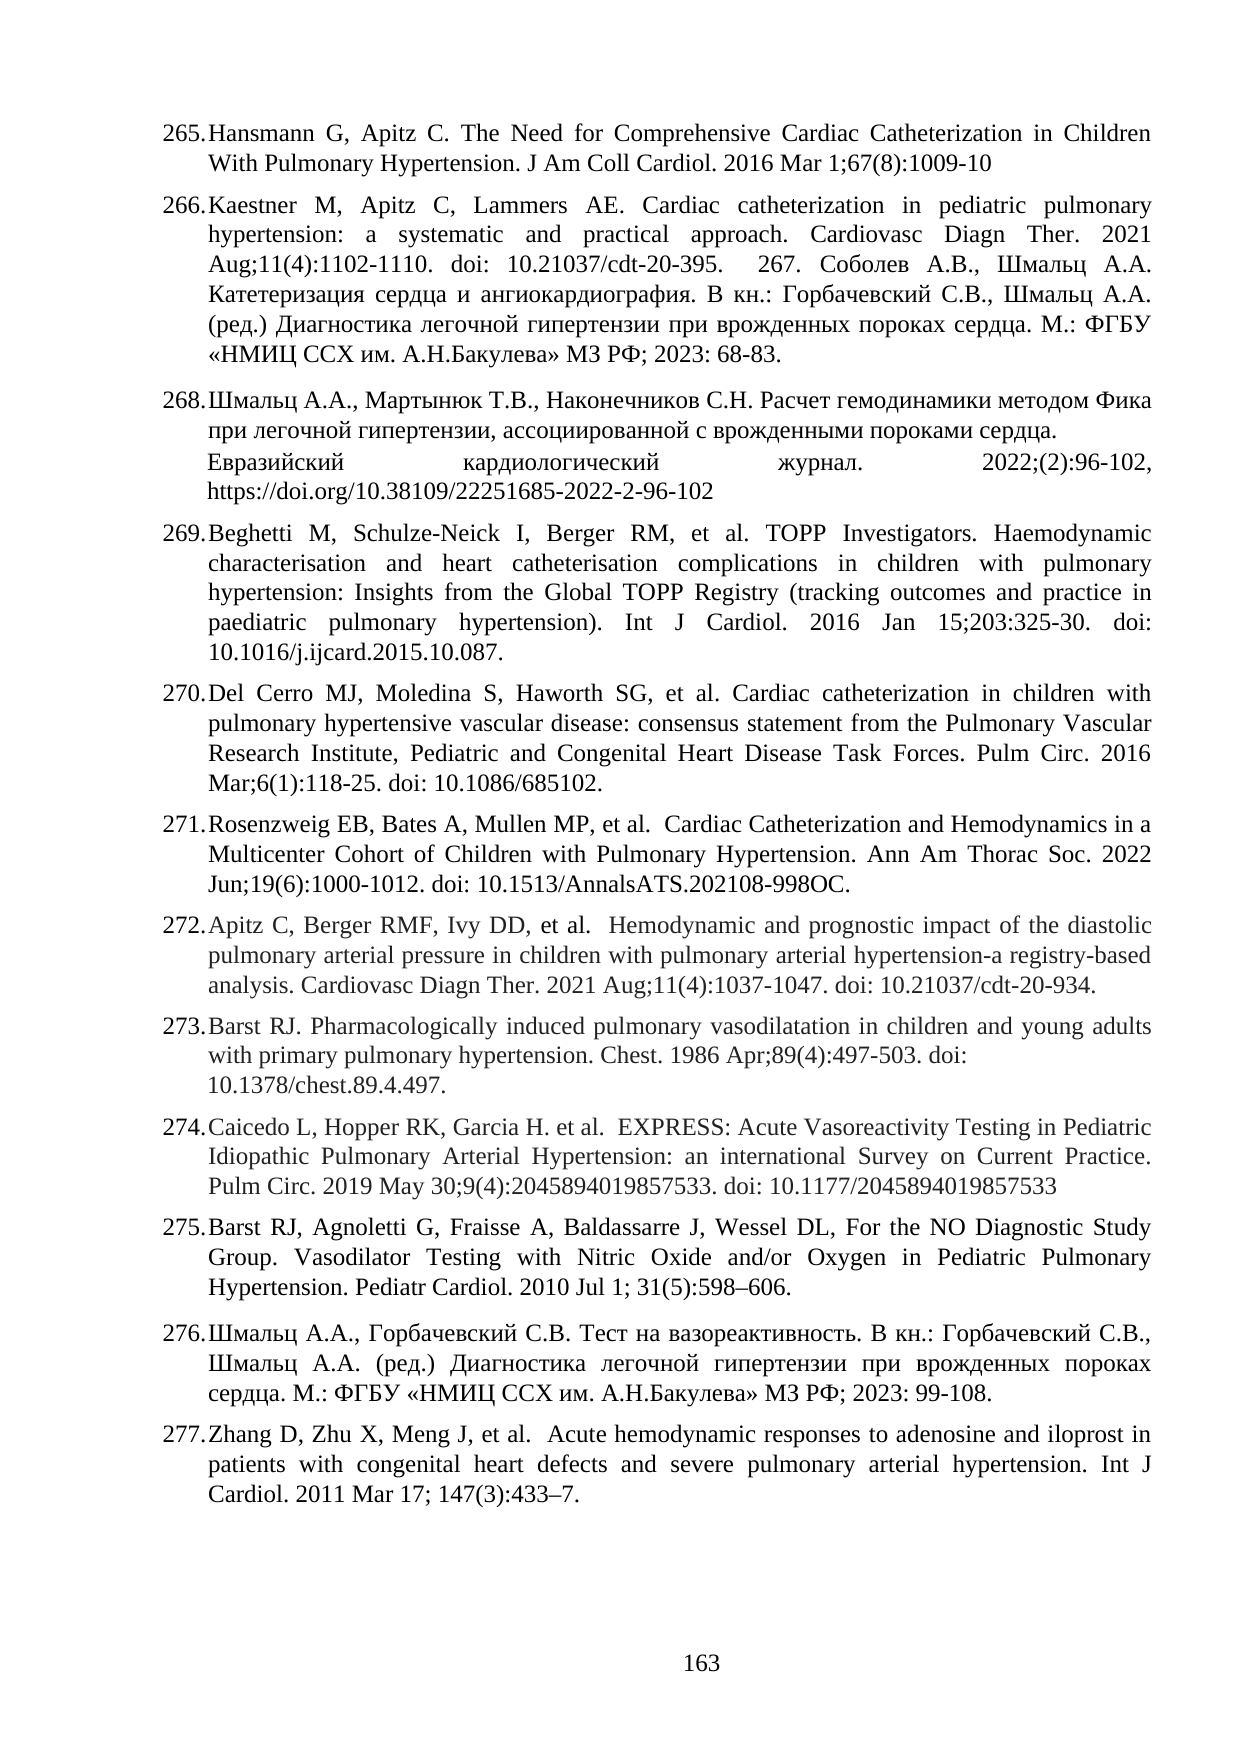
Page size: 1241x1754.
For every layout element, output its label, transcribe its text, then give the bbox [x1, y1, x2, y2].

list Kaestner M, Apitz C, Lammers AE. Cardiac catheterization in pediatric pulmonary hypertension: a systematic and practical approach. Cardiovasc Diagn Ther. 2021 Aug;11(4):1102-1110. doi: 10.21037/cdt-20-395. 267. Соболев А.В., Шмальц А.А. Катетеризация сердца и ангиокардиография. В кн.: Горбачевский С.В., Шмальц А.А. (ред.) Диагностика легочной гипертензии при врожденных пороках сердца. М.: ФГБУ «НМИЦ ССХ им. А.Н.Бакулева» МЗ РФ; 2023: 68-83. [162, 190, 1152, 368]
list Beghetti M, Schulze-Neick I, Berger RM, et al. TOPP Investigators. Haemodynamic characterisation and heart catheterisation complications in children with pulmonary hypertension: Insights from the Global TOPP Registry (tracking outcomes and practice in paediatric pulmonary hypertension). Int J Cardiol. 2016 Jan 15;203:325-30. doi: 10.1016/j.ijcard.2015.10.087. [162, 518, 1152, 666]
text 10.1378/chest.89.4.497. [207, 1070, 1153, 1099]
list Apitz C, Berger RMF, Ivy DD, et al. Hemodynamic and prognostic impact of the diastolic pulmonary arterial pressure in children with pulmonary arterial hypertension-a registry-based analysis. Cardiovasc Diagn Ther. 2021 Aug;11(4):1037-1047. doi: 10.21037/cdt-20-934. [162, 911, 1152, 998]
list Zhang D, Zhu X, Meng J, et al. Acute hemodynamic responses to adenosine and iloprost in patients with congenital heart defects and severe pulmonary arterial hypertension. Int J Cardiol. 2011 Mar 17; 147(3):433–7. [162, 1419, 1152, 1508]
list Barst RJ. Pharmacologically induced pulmonary vasodilatation in children and young adults with primary pulmonary hypertension. Chest. 1986 Apr;89(4):497-503. doi: [162, 1011, 1152, 1069]
list Caicedo L, Hopper RK, Garcia H. et al. EXPRESS: Acute Vasoreactivity Testing in Pediatric Idiopathic Pulmonary Arterial Hypertension: an international Survey on Current Practice. Pulm Circ. 2019 May 30;9(4):2045894019857533. doi: 10.1177/2045894019857533 [162, 1112, 1152, 1199]
list Rosenzweig EB, Bates A, Mullen MP, et al. Cardiac Catheterization and Hemodynamics in a Multicenter Cohort of Children with Pulmonary Hypertension. Ann Am Thorac Soc. 2022 Jun;19(6):1000-1012. doi: 10.1513/AnnalsATS.202108-998OC. [162, 809, 1152, 898]
list Шмальц А.А., Мартынюк Т.В., Наконечников С.Н. Расчет гемодинамики методом Фика при легочной гипертензии, ассоциированной с врожденными пороками сердца. [162, 385, 1152, 444]
list Barst RJ, Agnoletti G, Fraisse A, Baldassarre J, Wessel DL, For the NO Diagnostic Study Group. Vasodilator Testing with Nitric Oxide and/or Oxygen in Pediatric Pulmonary Hypertension. Pediatr Cardiol. 2010 Jul 1; 31(5):598–606. [162, 1212, 1152, 1301]
list Hansmann G, Apitz C. The Need for Comprehensive Cardiac Catheterization in Children With Pulmonary Hypertension. J Am Coll Cardiol. 2016 Mar 1;67(8):1009-10 [162, 118, 1152, 177]
text Евразийский кардиологический журнал. 2022;(2):96-102, https://doi.org/10.38109/22251685-2022-2-96-102 [207, 447, 1152, 505]
list Del Cerro MJ, Moledina S, Haworth SG, et al. Cardiac catheterization in children with pulmonary hypertensive vascular disease: consensus statement from the Pulmonary Vascular Research Institute, Pediatric and Congenital Heart Disease Task Forces. Pulm Circ. 2016 Mar;6(1):118-25. doi: 10.1086/685102. [162, 678, 1152, 797]
list Шмальц А.А., Горбачевский С.В. Тест на вазореактивность. В кн.: Горбачевский С.В., Шмальц А.А. (ред.) Диагностика легочной гипертензии при врожденных пороках сердца. М.: ФГБУ «НМИЦ ССХ им. А.Н.Бакулева» МЗ РФ; 2023: 99-108. [162, 1318, 1152, 1407]
